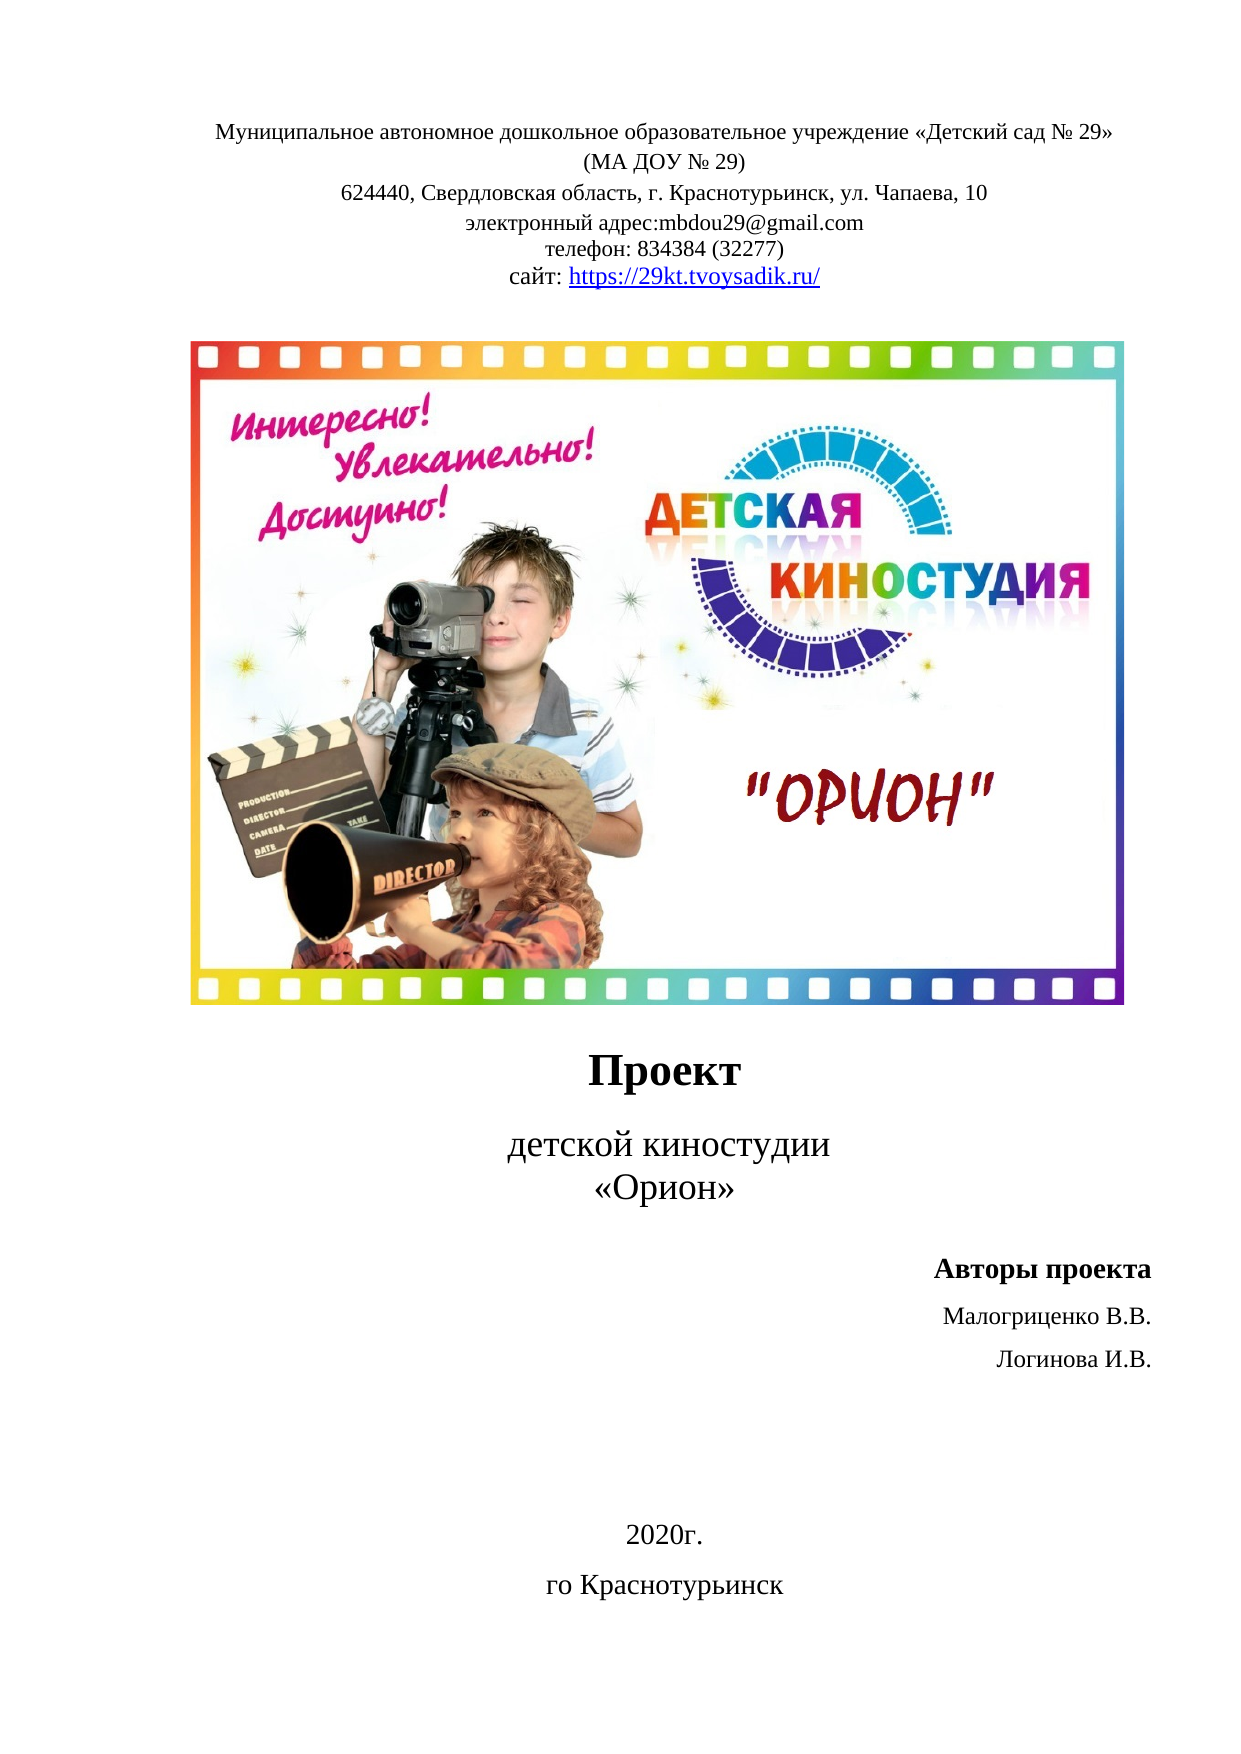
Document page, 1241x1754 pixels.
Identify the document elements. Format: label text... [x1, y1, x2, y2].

text «Орион» [177, 1165, 1152, 1208]
text Малогриценко В.В. [177, 1301, 1152, 1330]
text сайт https://29kt.tvoysadik.ru/ [177, 261, 1152, 290]
text Муниципальное автономное дошкольное образовательное учреждение «Детский сад № 29» [177, 118, 1152, 144]
text 624440, Свердловская область, г. Краснотурьинск, ул. Чапаева, 10 [177, 178, 1152, 205]
picture [189, 341, 1124, 1004]
text детской киностудии [177, 1122, 1152, 1165]
text Авторы проекта [177, 1251, 1152, 1284]
text (МА ДОУ № 29) [177, 148, 1152, 175]
text го Краснотурьинск [177, 1567, 1152, 1601]
text 2020г. [177, 1517, 1152, 1550]
text Логинова И.В. [177, 1344, 1152, 1373]
text телефон 834384 (32277) [177, 235, 1152, 261]
text электронный адресmbdou29@gmail.com [177, 209, 1152, 235]
